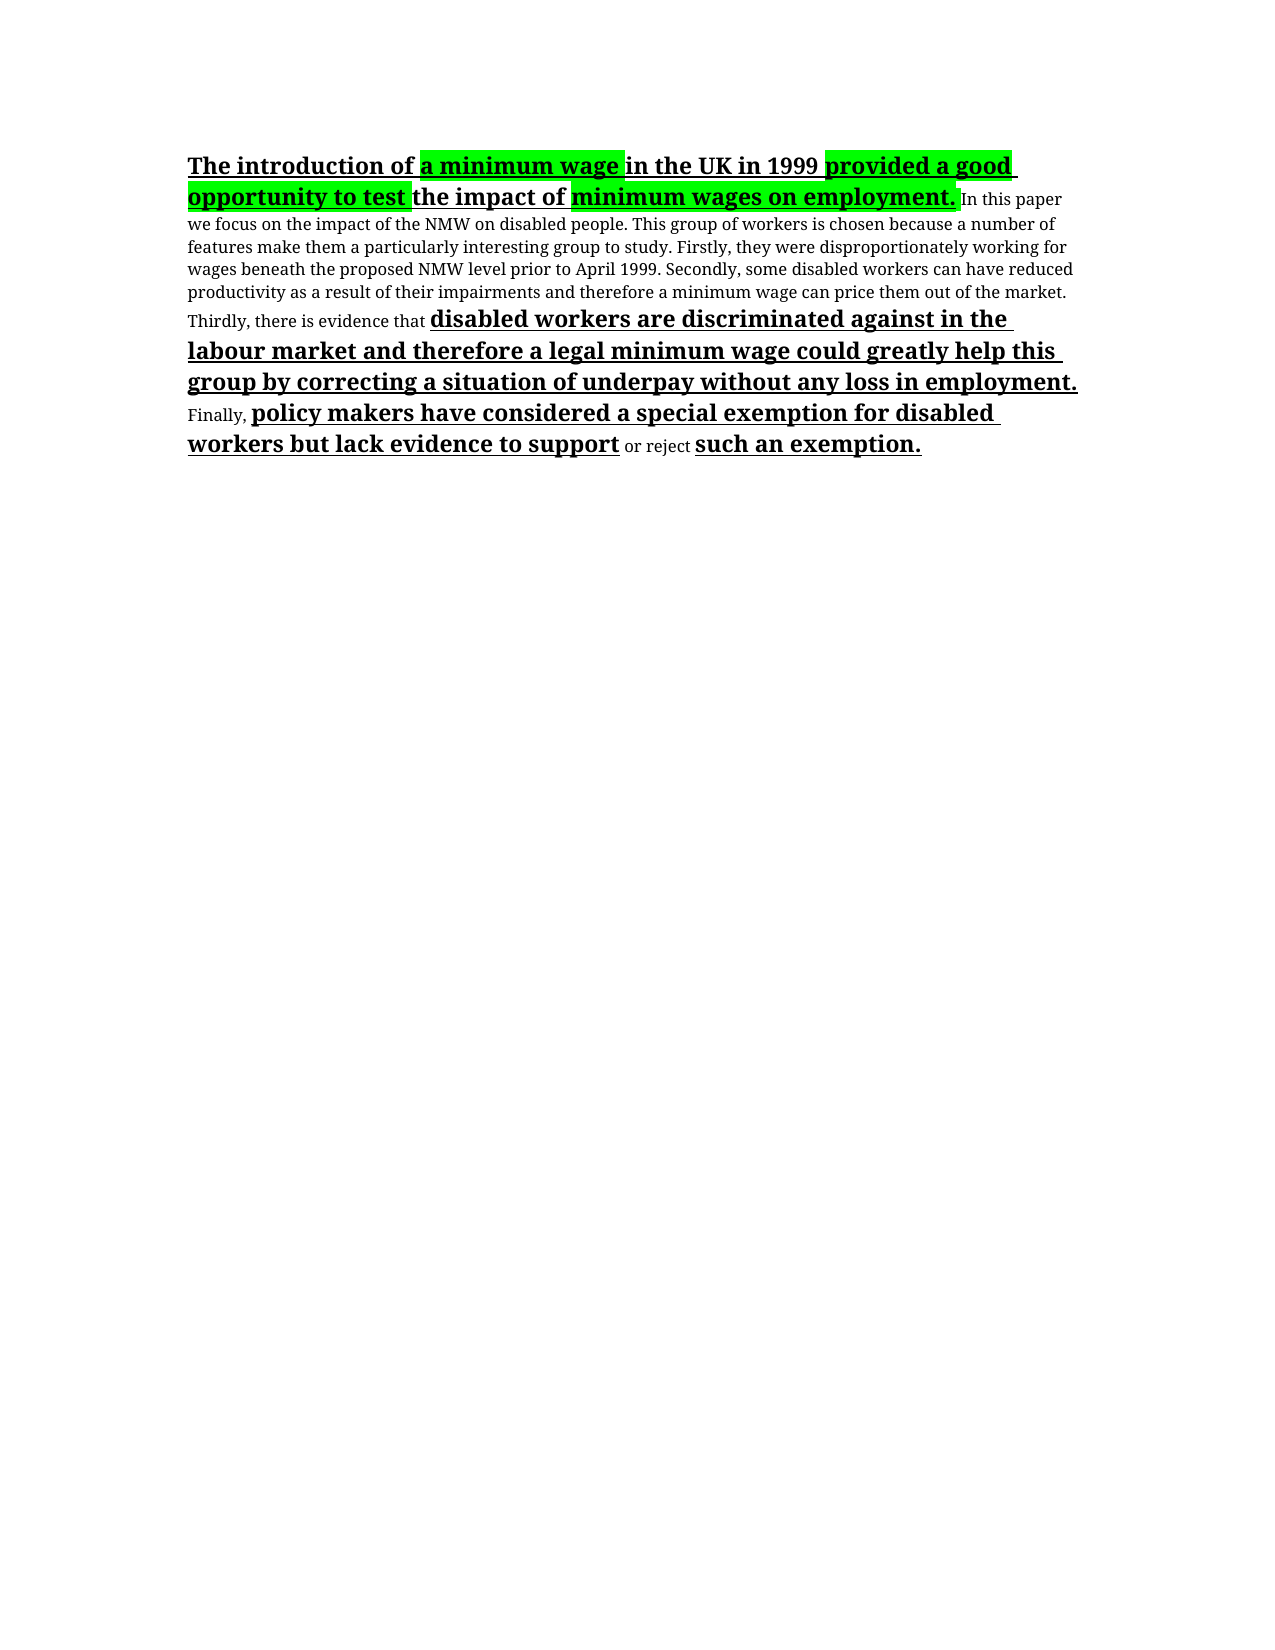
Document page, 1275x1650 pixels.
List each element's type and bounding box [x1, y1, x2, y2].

text [187, 150, 1087, 459]
